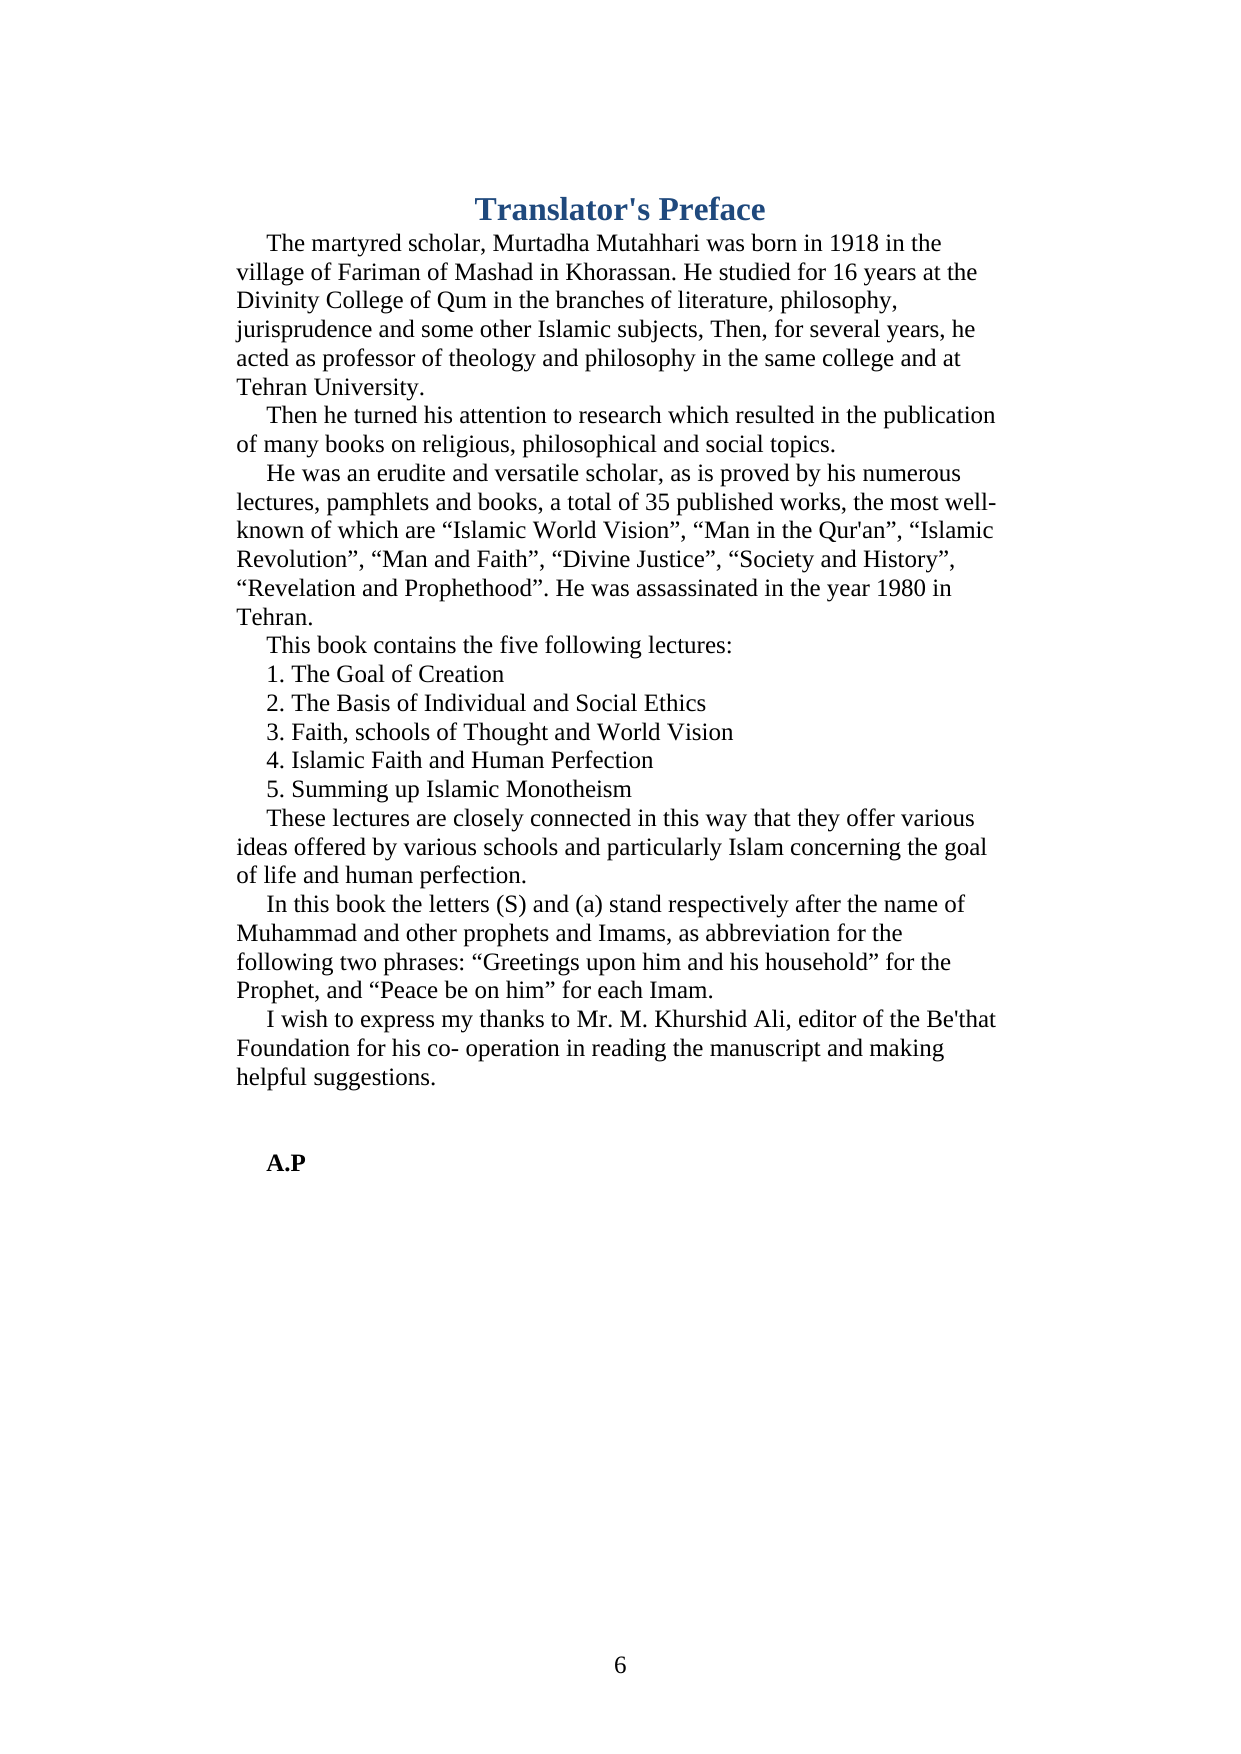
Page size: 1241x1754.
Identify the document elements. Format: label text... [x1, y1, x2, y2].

text In this book the letters (S) and (a) stand respectively after the name of Muhammad and other prophets and Imams, as abbreviation for the following two phrases: “Greetings upon him and his household” for the Prophet, and “Peace be on him” for each Imam. [236, 889, 1004, 1004]
text Then he turned his attention to research which resulted in the publication of many books on religious, philosophical and social topics. [236, 401, 1004, 458]
text 5. Summing up Islamic Monotheism [236, 774, 1004, 803]
text He was an erudite and versatile scholar, as is proved by his numerous lectures, pamphlets and books, a total of 35 published works, the most well-known of which are “Islamic World Vision”, “Man in the Qur'an”, “Islamic Revolution”, “Man and Faith”, “Divine Justice”, “Society and History”, “Revelation and Prophethood”. He was assassinated in the year 1980 in Tehran. [236, 458, 1004, 631]
text 4. Islamic Faith and Human Perfection [236, 746, 1004, 774]
text 2. The Basis of Individual and Social Ethics [236, 688, 1004, 717]
subtitle Translator's Preface [236, 190, 1004, 228]
text The martyred scholar, Murtadha Mutahhari was born in 1918 in the village of Fariman of Mashad in Khorassan. He studied for 16 years at the Divinity College of Qum in the branches of literature, philosophy, jurisprudence and some other Islamic subjects, Then, for several years, he acted as professor of theology and philosophy in the same college and at Tehran University. [236, 228, 1004, 401]
text 3. Faith, schools of Thought and World Vision [236, 717, 1004, 746]
text I wish to express my thanks to Mr. M. Khurshid Ali, editor of the Be'that Foundation for his co- operation in reading the manuscript and making helpful suggestions. [236, 1004, 1004, 1091]
text These lectures are closely connected in this way that they offer various ideas offered by various schools and particularly Islam concerning the goal of life and human perfection. [236, 803, 1004, 889]
text This book contains the five following lectures: [236, 631, 1004, 659]
text A.P [236, 1148, 1004, 1177]
text 1. The Goal of Creation [236, 659, 1004, 688]
